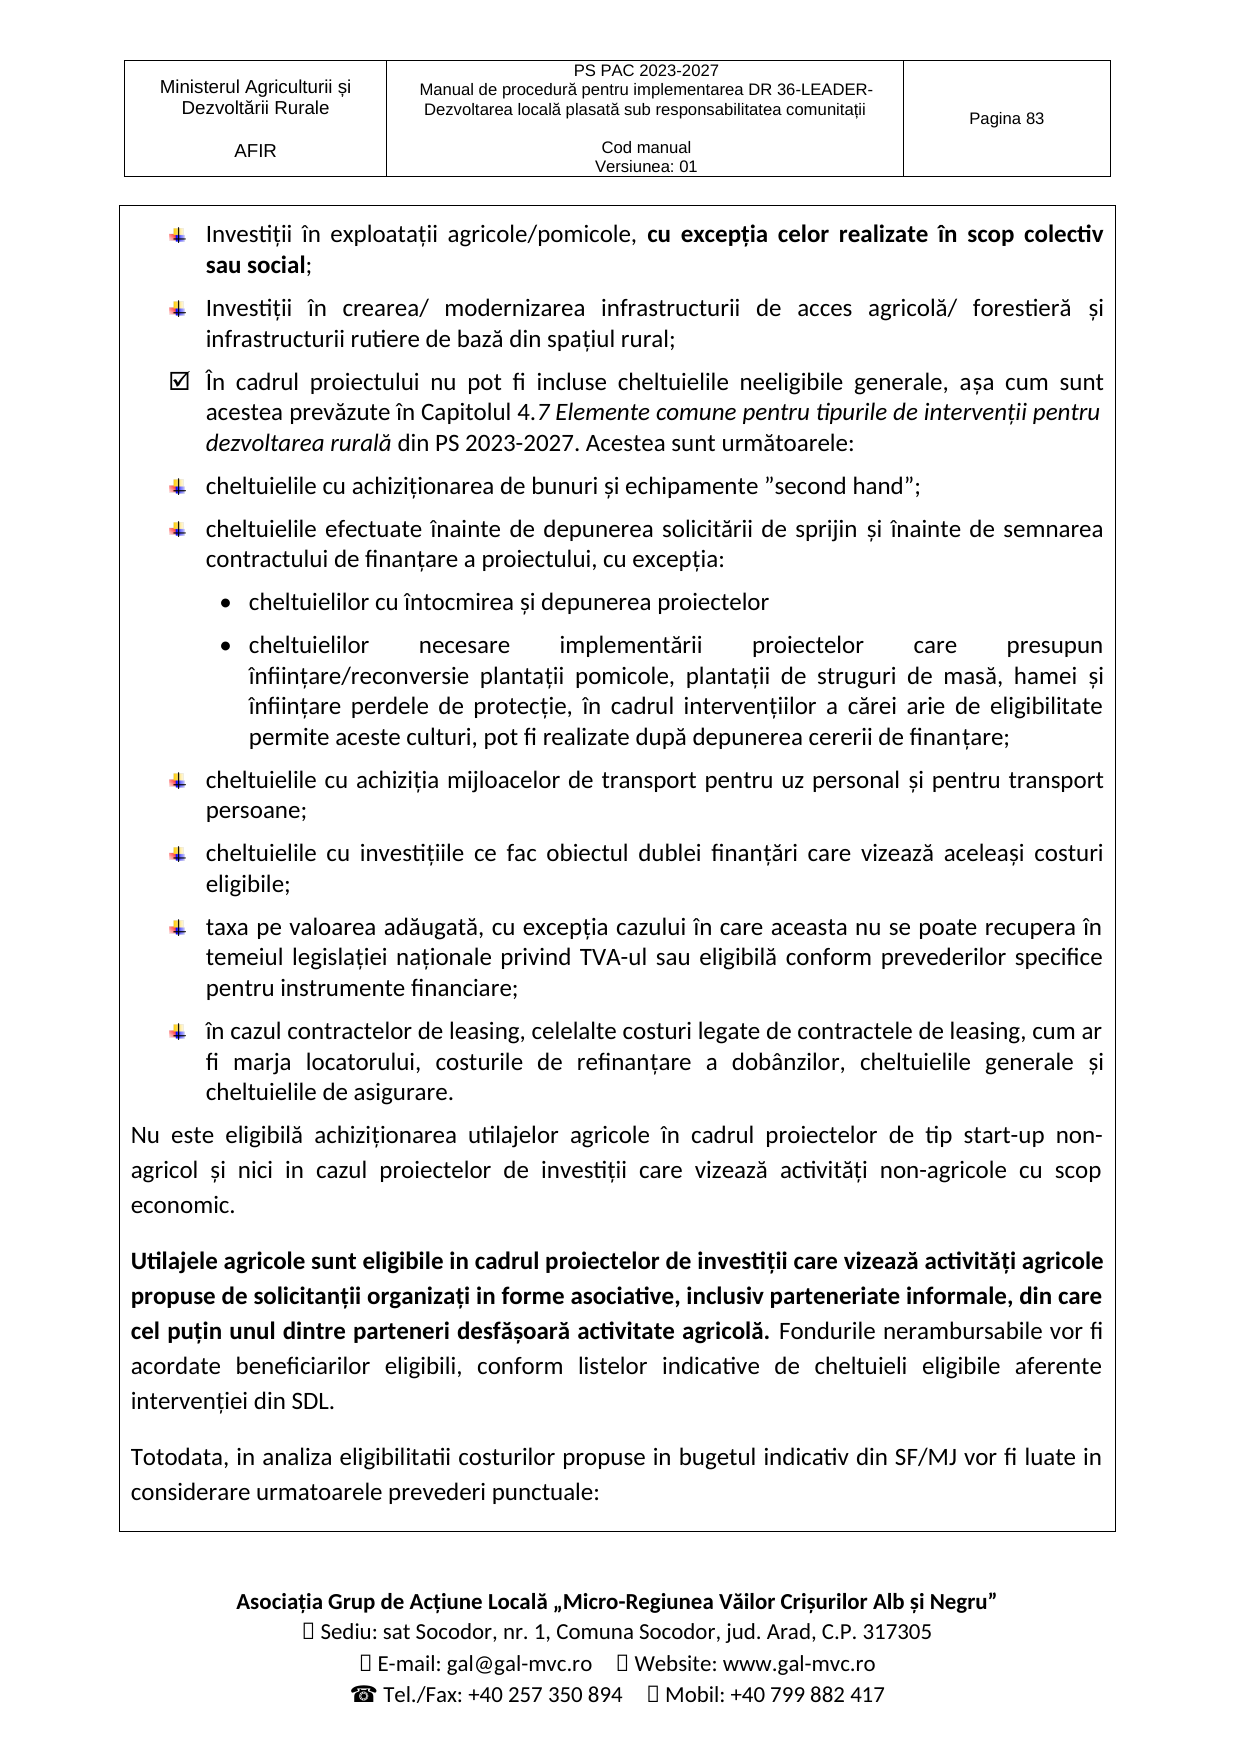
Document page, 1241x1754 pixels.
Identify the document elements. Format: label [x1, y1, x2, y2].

picture [169, 299, 186, 317]
picture [169, 771, 186, 789]
picture [169, 1022, 186, 1040]
picture [169, 226, 186, 243]
picture [169, 520, 186, 537]
picture [169, 845, 186, 862]
picture [169, 918, 186, 936]
picture [169, 477, 186, 495]
table_cell [120, 206, 1115, 1531]
